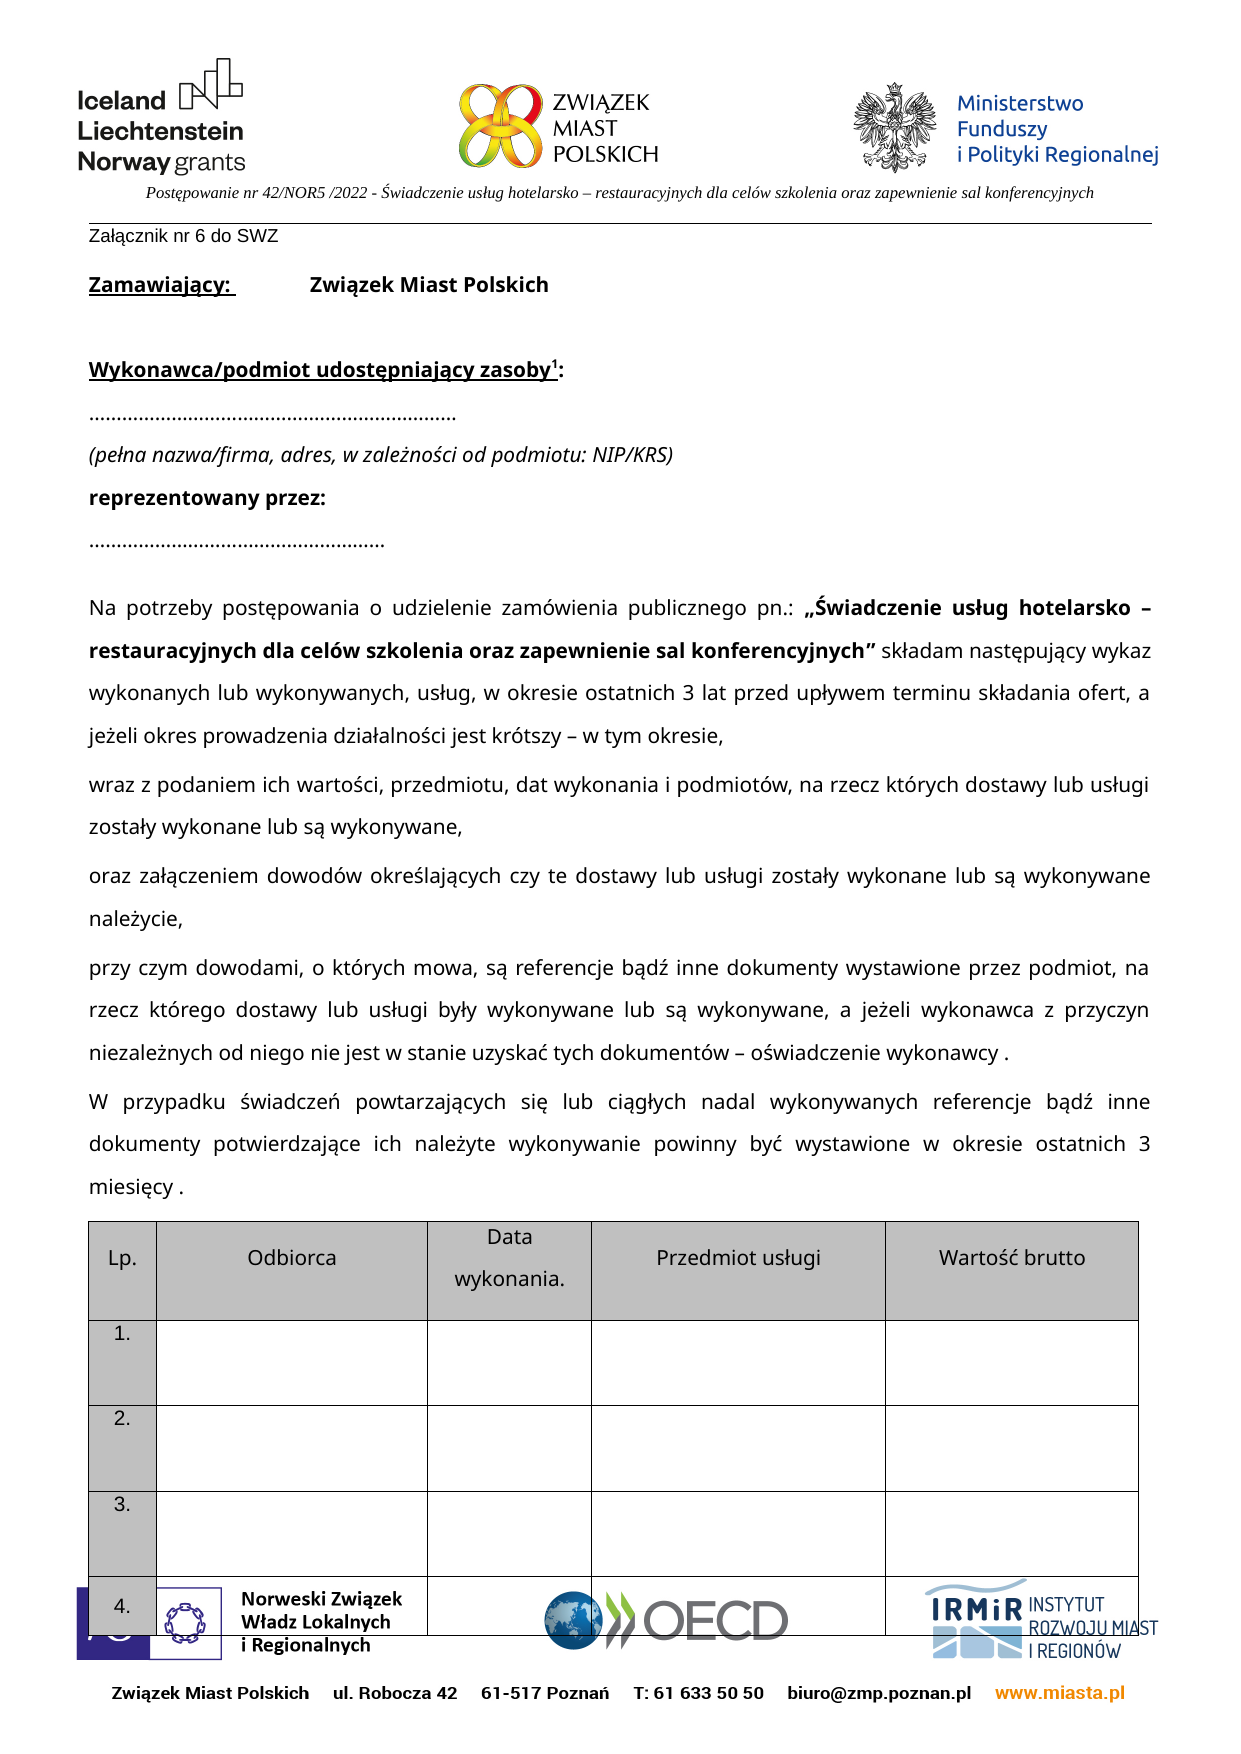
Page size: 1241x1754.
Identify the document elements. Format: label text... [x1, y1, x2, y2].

text Na potrzeby postępowania o udzielenie zamówienia publicznego pn.: „Świadczenie usług hotelarsko – restauracyjnych dla celów szkolenia oraz zapewnienie sal konferencyjnych” składam następujący wykaz wykonanych lub wykonywanych, usług, w okresie ostatnich 3 lat przed upływem terminu składania ofert, a jeżeli okres prowadzenia działalności jest krótszy – w tym okresie, [89, 593, 1152, 749]
table_cell [89, 1406, 156, 1491]
table_cell [592, 1492, 885, 1576]
table_cell [89, 1577, 156, 1635]
table_cell [592, 1406, 885, 1491]
table_cell [886, 1406, 1138, 1491]
table_header Przedmiot usługi [592, 1222, 885, 1320]
table_header Wartość brutto [886, 1222, 1138, 1320]
text przy czym dowodami, o których mowa, są referencje bądź inne dokumenty wystawione przez podmiot, na rzecz którego dostawy lub usługi były wykonywane lub są wykonywane, a jeżeli wykonawca z przyczyn niezależnych od niego nie jest w stanie uzyskać tych dokumentów – oświadczenie wykonawcy . [89, 953, 1152, 1066]
table_cell [157, 1492, 427, 1576]
text Załącznik nr 6 do SWZ [89, 224, 1152, 246]
table_cell [886, 1321, 1138, 1405]
table_header Odbiorca [157, 1222, 427, 1320]
text oraz załączeniem dowodów określających czy te dostawy lub usługi zostały wykonane lub są wykonywane należycie, [89, 861, 1152, 932]
table_cell [428, 1577, 591, 1635]
table_cell [157, 1321, 427, 1405]
text wraz z podaniem ich wartości, przedmiotu, dat wykonania i podmiotów, na rzecz których dostawy lub usługi zostały wykonane lub są wykonywane, [89, 770, 1152, 841]
text W przypadku świadczeń powtarzających się lub ciągłych nadal wykonywanych referencje bądź inne dokumenty potwierdzające ich należyte wykonywanie powinny być wystawione w okresie ostatnich 3 miesięcy . [89, 1087, 1152, 1201]
picture [0, 4, 1239, 1754]
table_header Lp. [89, 1222, 156, 1320]
table_cell [157, 1406, 427, 1491]
text Zamawiający: Związek Miast Polskich [89, 270, 1152, 298]
table_cell [886, 1492, 1138, 1576]
table_header Data wykonania. [428, 1222, 591, 1320]
table_cell [428, 1321, 591, 1405]
text reprezentowany przez: [89, 483, 1152, 511]
table_cell [886, 1577, 1138, 1635]
table_cell [592, 1577, 885, 1635]
table_cell [89, 1321, 156, 1405]
table_cell [157, 1577, 427, 1635]
table_cell [428, 1492, 591, 1576]
text Wykonawca/podmiot udostępniający zasoby1: [89, 355, 1152, 384]
table_cell [428, 1406, 591, 1491]
text ……………………………………………… [89, 526, 531, 554]
table_cell [89, 1492, 156, 1576]
text ………………………………….……………………… [89, 398, 620, 426]
table_cell [592, 1321, 885, 1405]
text (pełna nazwa/firma, adres, w zależności od podmiotu: NIP/KRS) [89, 440, 1152, 469]
